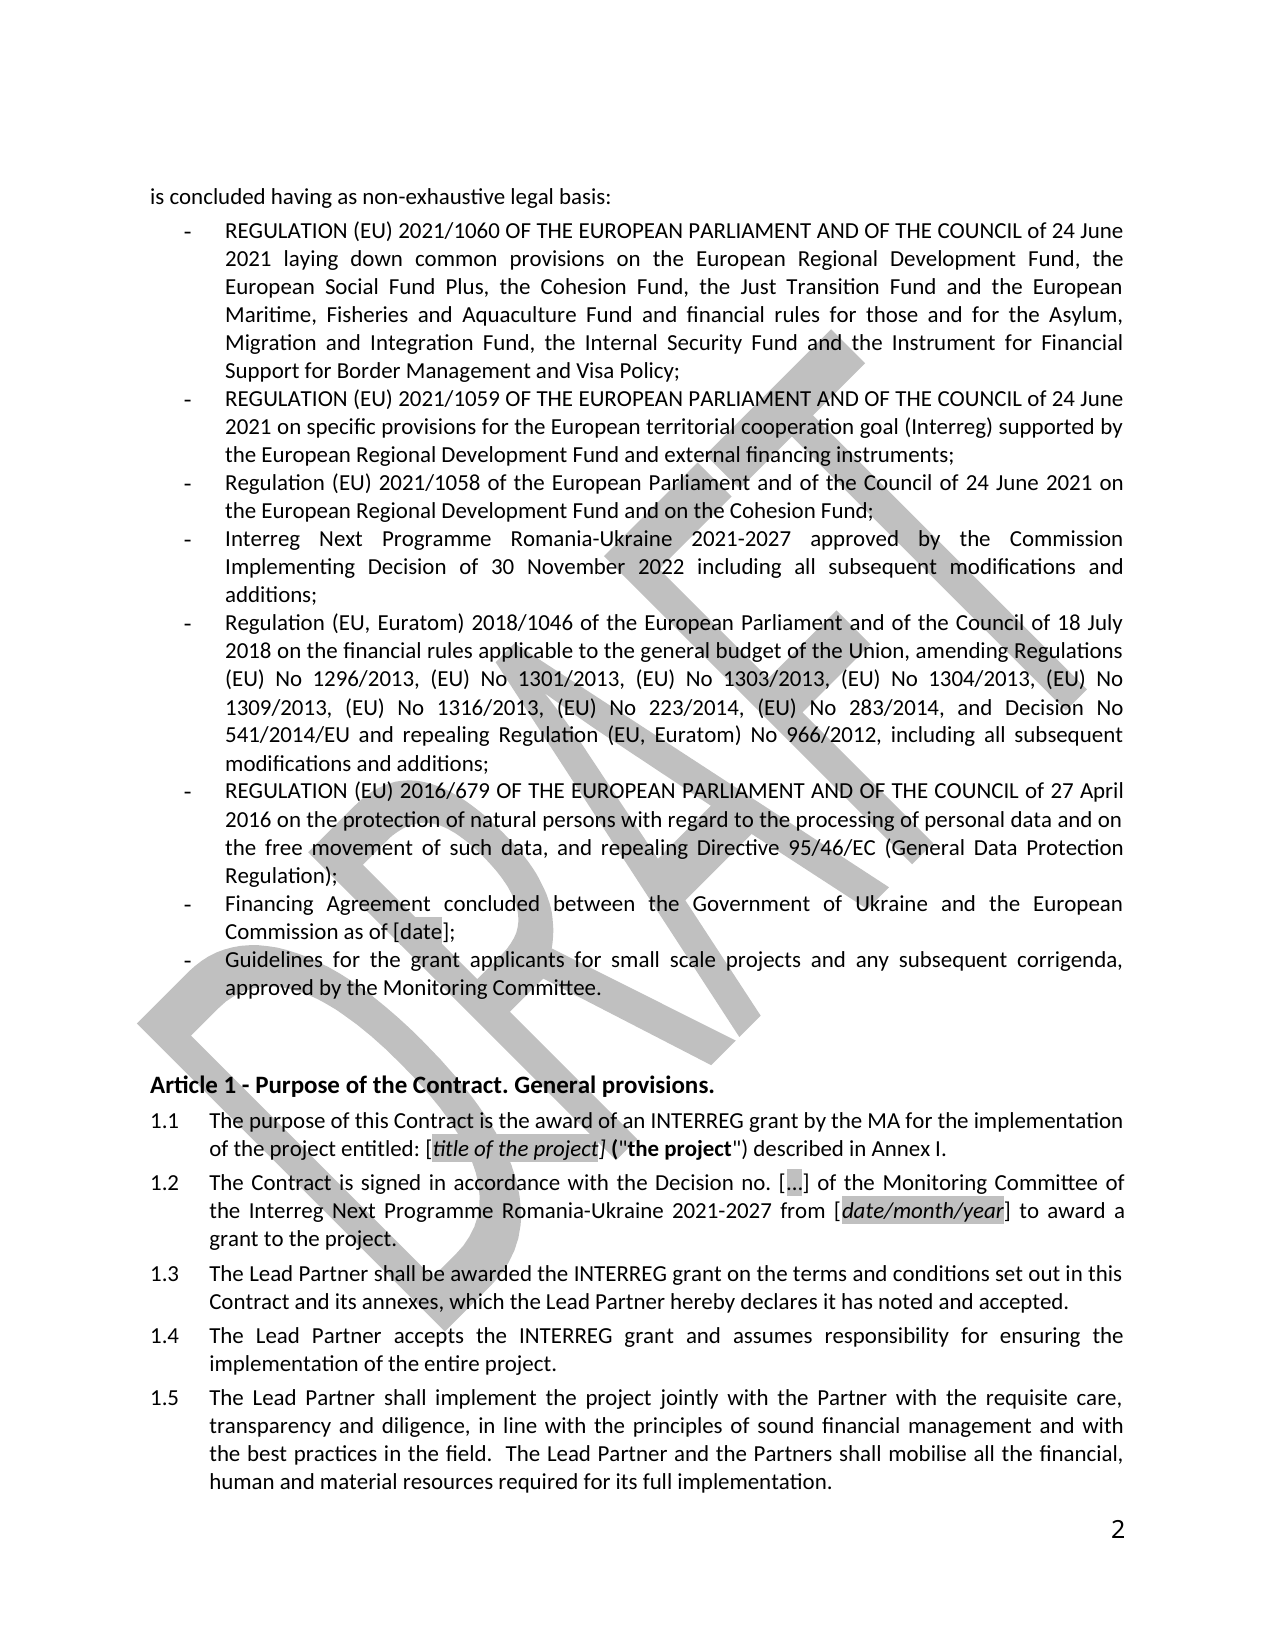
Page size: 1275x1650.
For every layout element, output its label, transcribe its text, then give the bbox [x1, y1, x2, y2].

list REGULATION (EU) 2021/1060 OF THE EUROPEAN PARLIAMENT AND OF THE COUNCIL of 24 June 2021 laying down common provisions on the European Regional Development Fund, the European Social Fund Plus, the Cohesion Fund, the Just Transition Fund and the European Maritime, Fisheries and Aquaculture Fund and financial rules for those and for the Asylum, Migration and Integration Fund, the Internal Security Fund and the Instrument for Financial Support for Border Management and Visa Policy; [187, 216, 1125, 384]
list Regulation (EU, Euratom) 2018/1046 of the European Parliament and of the Council of 18 July 2018 on the financial rules applicable to the general budget of the Union, amending Regulations (EU) No 1296/2013, (EU) No 1301/2013, (EU) No 1303/2013, (EU) No 1304/2013, (EU) No 1309/2013, (EU) No 1316/2013, (EU) No 223/2014, (EU) No 283/2014, and Decision No 541/2014/EU and repealing Regulation (EU, Euratom) No 966/2012, including all subsequent modifications and additions; [187, 608, 1125, 777]
text 1.1 The purpose of this Contract is the award of an INTERREG grant by the MA for the implementation of the project entitled: [title of the project] ("the project") described in Annex I. [150, 1106, 1125, 1162]
text 1.3 The Lead Partner shall be awarded the INTERREG grant on the terms and conditions set out in this Contract and its annexes, which the Lead Partner hereby declares it has noted and accepted. [150, 1259, 1125, 1315]
text is concluded having as non-exhaustive legal basis: [150, 182, 1125, 210]
list Regulation (EU) 2021/1058 of the European Parliament and of the Council of 24 June 2021 on the European Regional Development Fund and on the Cohesion Fund; [187, 468, 1125, 524]
list REGULATION (EU) 2021/1059 OF THE EUROPEAN PARLIAMENT AND OF THE COUNCIL of 24 June 2021 on specific provisions for the European territorial cooperation goal (Interreg) supported by the European Regional Development Fund and external financing instruments; [187, 384, 1125, 468]
text 1.4 The Lead Partner accepts the INTERREG grant and assumes responsibility for ensuring the implementation of the entire project. [150, 1321, 1125, 1377]
text 1.5 The Lead Partner shall implement the project jointly with the Partner with the requisite care, transparency and diligence, in line with the principles of sound financial management and with the best practices in the field. The Lead Partner and the Partners shall mobilise all the financial, human and material resources required for its full implementation. [150, 1383, 1125, 1495]
text 1.2 The Contract is signed in accordance with the Decision no. […] of the Monitoring Committee of the Interreg Next Programme Romania-Ukraine 2021-2027 from [date/month/year] to award a grant to the project. [150, 1168, 1125, 1252]
list Guidelines for the grant applicants for small scale projects and any subsequent corrigenda, approved by the Monitoring Committee. [187, 945, 1125, 1001]
list REGULATION (EU) 2016/679 OF THE EUROPEAN PARLIAMENT AND OF THE COUNCIL of 27 April 2016 on the protection of natural persons with regard to the processing of personal data and on the free movement of such data, and repealing Directive 95/46/EC (General Data Protection Regulation); [187, 777, 1125, 889]
list Financing Agreement concluded between the Government of Ukraine and the European Commission as of [date]; [187, 889, 1125, 945]
list Interreg Next Programme Romania-Ukraine 2021-2027 approved by the Commission Implementing Decision of 30 November 2022 including all subsequent modifications and additions; [187, 524, 1125, 608]
text Article 1 - Purpose of the Contract. General provisions. [150, 1069, 1125, 1100]
